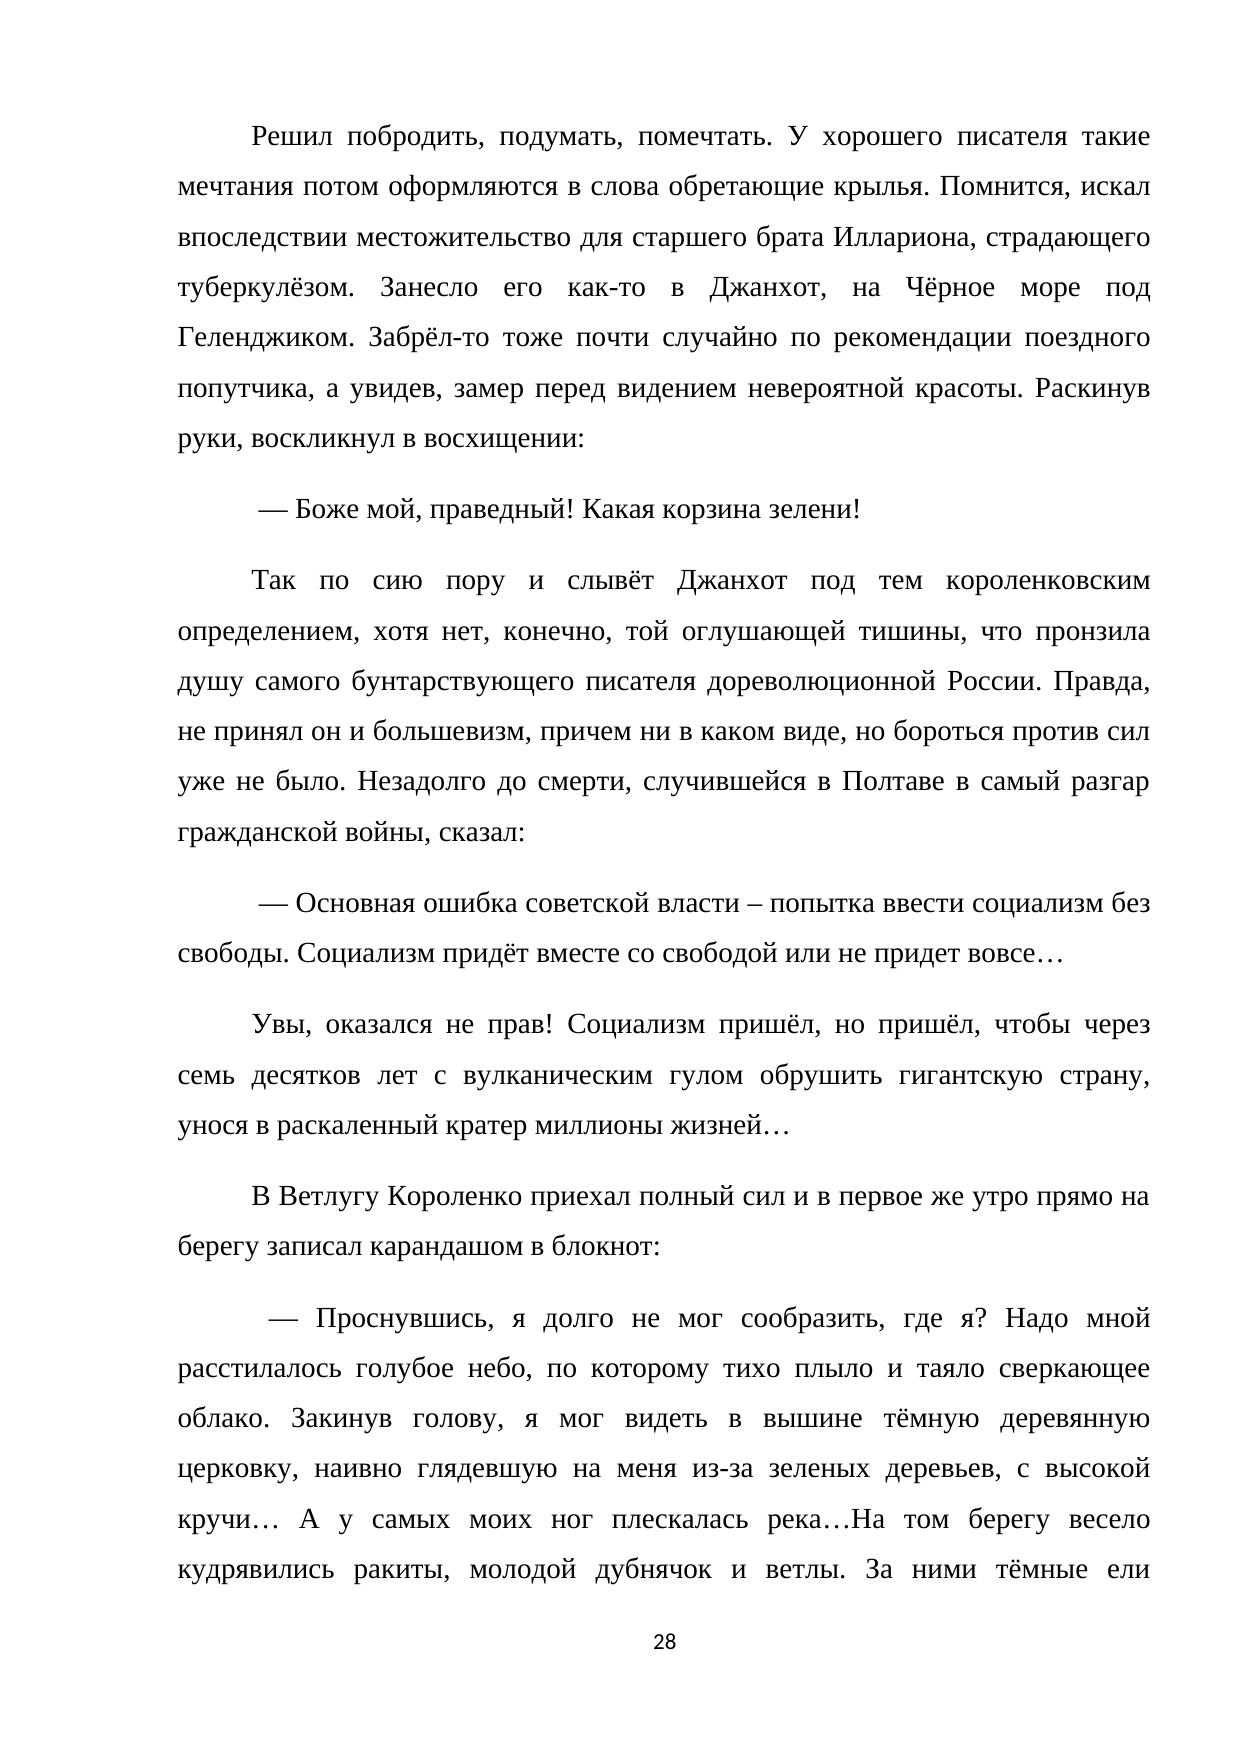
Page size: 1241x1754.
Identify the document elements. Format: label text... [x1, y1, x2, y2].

text — Боже мой, праведный! Какая корзина зелени! [177, 491, 1152, 525]
text Решил побродить, подумать, помечтать. У хорошего писателя такие мечтания потом оформляются в слова обретающие крылья. Помнится, искал впоследствии местожительство для старшего брата Иллариона, страдающего туберкулёзом. Занесло его как-то в Джанхот, на Чёрное море под Геленджиком. Забрёл-то тоже почти случайно по рекомендации поездного попутчика, а увидев, замер перед видением невероятной красоты. Раскинув руки, воскликнул в восхищении: [177, 118, 1152, 453]
text В Ветлугу Короленко приехал полный сил и в первое же утро прямо на берегу записал карандашом в блокнот: [177, 1178, 1152, 1262]
text Увы, оказался не прав! Социализм пришёл, но пришёл, чтобы через семь десятков лет с вулканическим гулом обрушить гигантскую страну, унося в раскаленный кратер миллионы жизней… [177, 1006, 1152, 1141]
text — Основная ошибка советской власти – попытка ввести социализм без свободы. Социализм придёт вместе со свободой или не придет вовсе… [177, 885, 1152, 969]
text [177, 1300, 1152, 1585]
text Так по сию пору и слывёт Джанхот под тем короленковским определением, хотя нет, конечно, той оглушающей тишины, что пронзила душу самого бунтарствующего писателя дореволюционной России. Правда, не принял он и большевизм, причем ни в каком виде, но бороться против сил уже не было. Незадолго до смерти, случившейся в Полтаве в самый разгар гражданской войны, сказал: [177, 562, 1152, 847]
